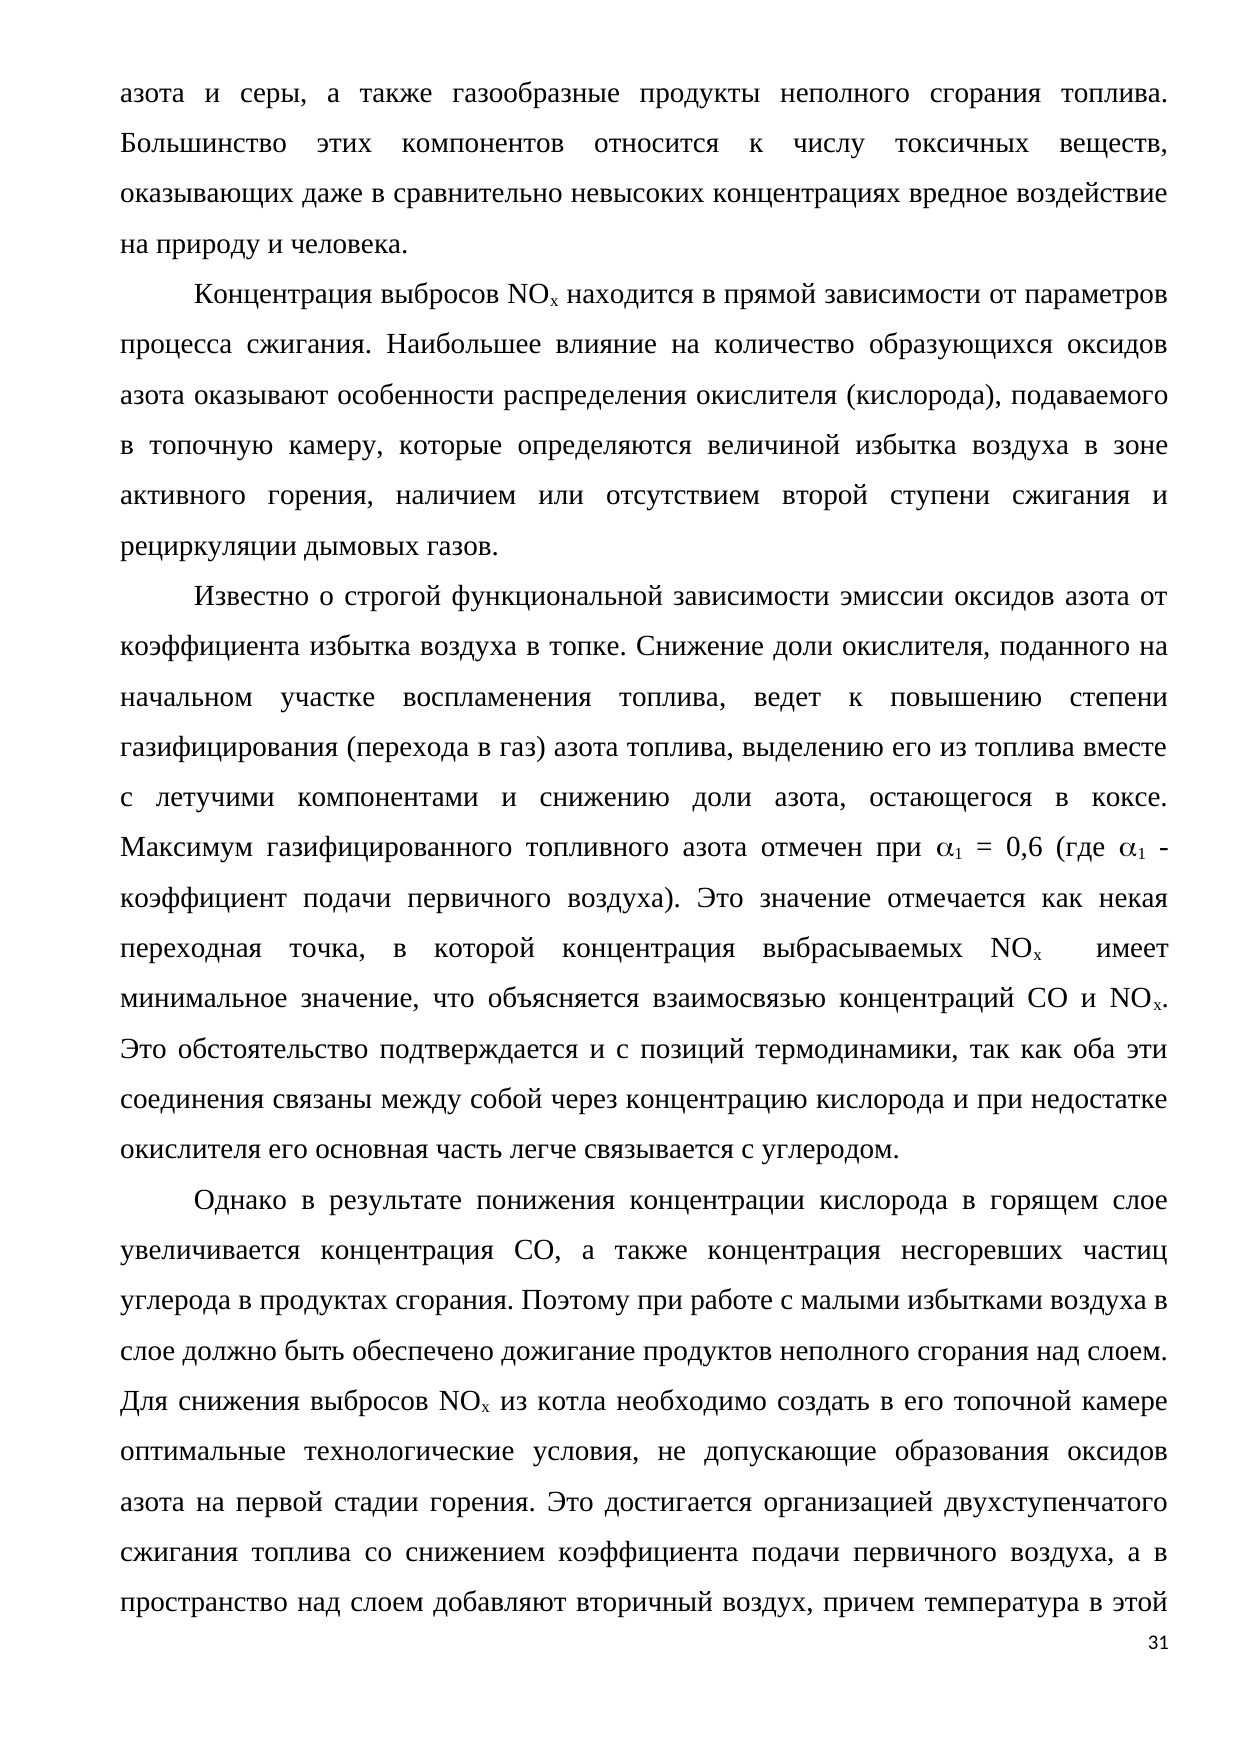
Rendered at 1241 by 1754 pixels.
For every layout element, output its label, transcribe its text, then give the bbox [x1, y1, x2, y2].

text Концентрация выбросов NOх находится в прямой зависимости от параметров процесса сжигания. Наибольшее влияние на количество образующихся оксидов азота оказывают особенности распределения окислителя (кислорода), подаваемого в топочную камеру, которые определяются величиной избытка воздуха в зоне активного горения, наличием или отсутствием второй ступени сжигания и рециркуляции дымовых газов. [120, 276, 1169, 561]
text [120, 75, 1169, 259]
text Известно о строгой функциональной зависимости эмиссии оксидов азота от коэффициента избытка воздуха в топке. Снижение доли окислителя, поданного на начальном участке воспламенения топлива, ведет к повышению степени газифицирования (перехода в газ) азота топлива, выделению его из топлива вместе с летучими компонентами и снижению доли азота, остающегося в коксе. Максимум газифицированного топливного азота отмечен при 1 = 0,6 (где 1 - коэффициент подачи первичного воздуха). Это значение отмечается как некая переходная точка, в которой концентрация выбрасываемых NOх имеет минимальное значение, что объясняется взаимосвязью концентраций CO и NOх. Это обстоятельство подтверждается и с позиций термодинамики, так как оба эти соединения связаны между собой через концентрацию кислорода и при недостатке окислителя его основная часть легче связывается с углеродом. [120, 578, 1169, 1165]
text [120, 1182, 1169, 1618]
